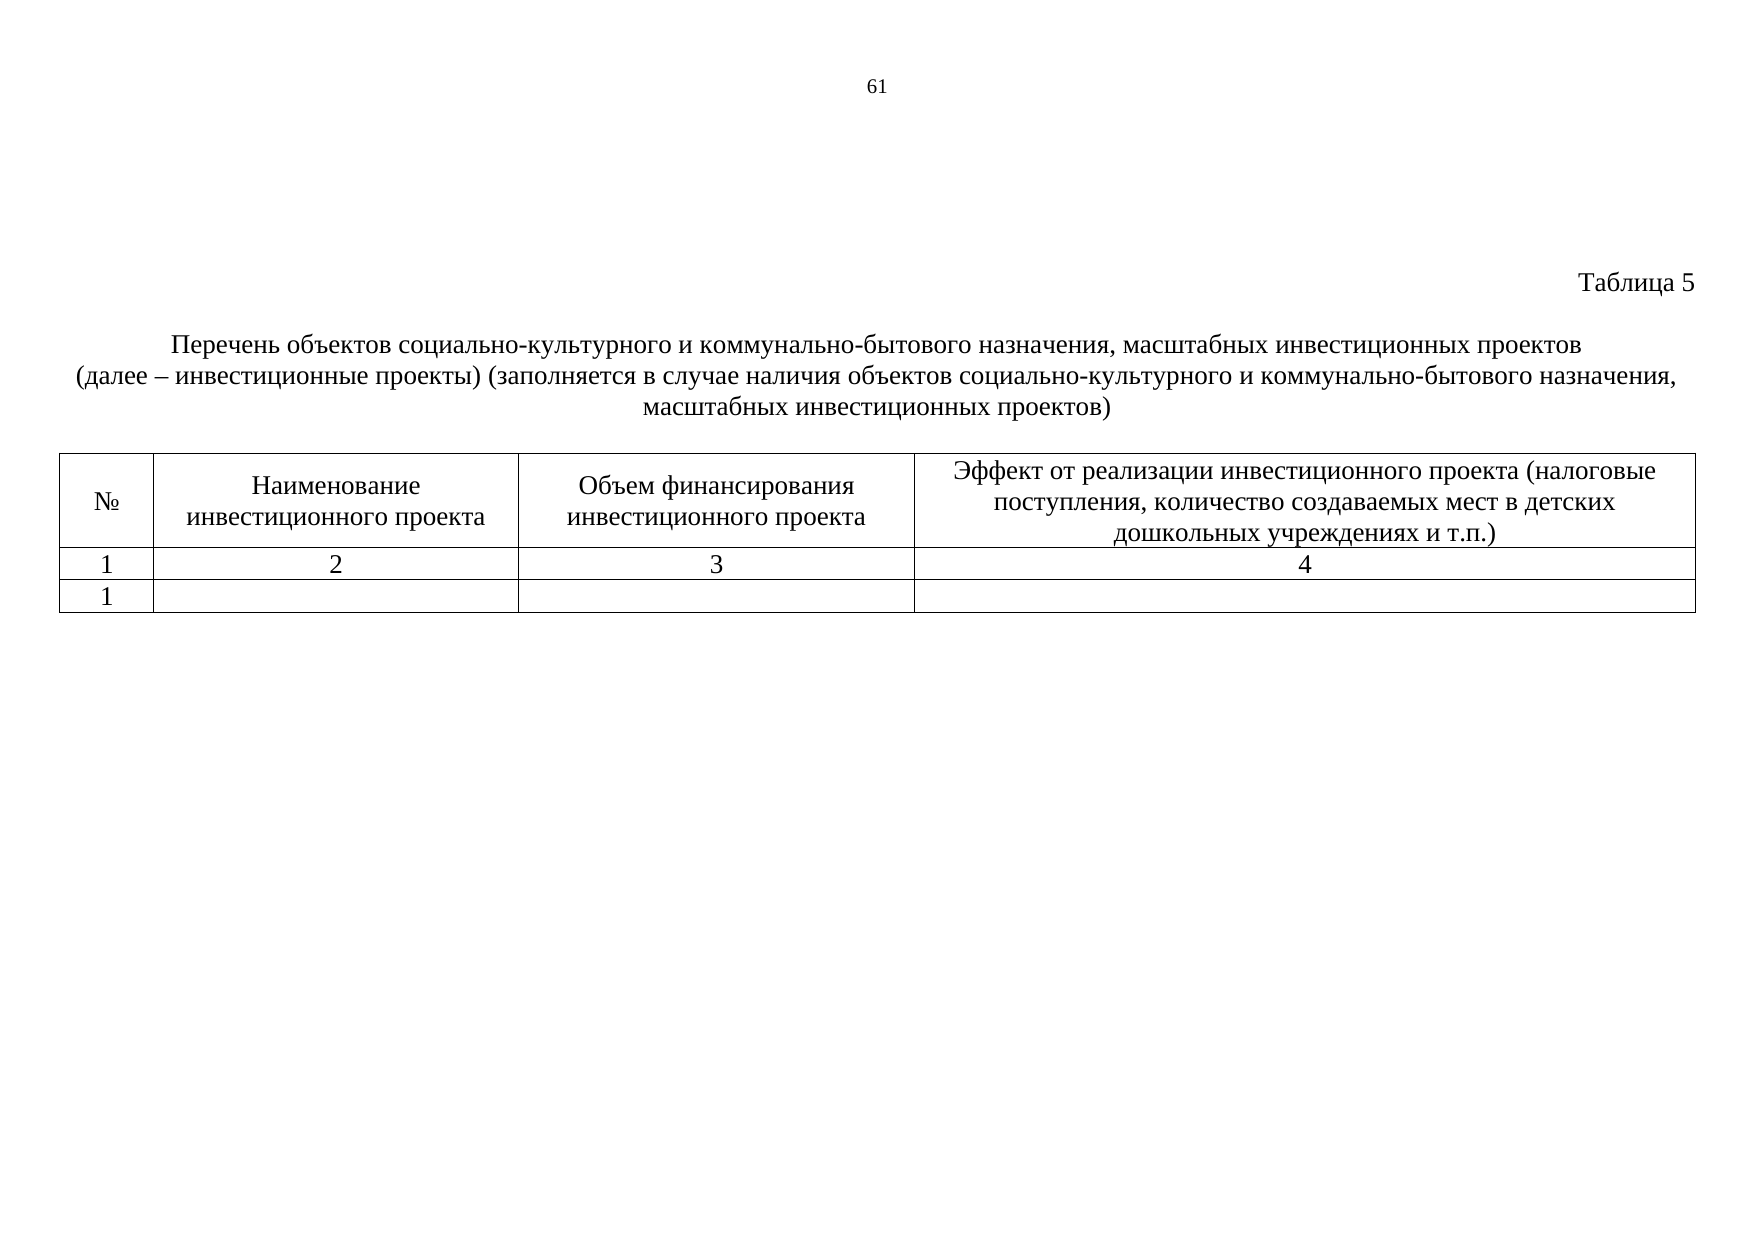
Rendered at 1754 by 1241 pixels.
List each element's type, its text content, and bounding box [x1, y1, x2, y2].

text Таблица 5 [59, 266, 1695, 297]
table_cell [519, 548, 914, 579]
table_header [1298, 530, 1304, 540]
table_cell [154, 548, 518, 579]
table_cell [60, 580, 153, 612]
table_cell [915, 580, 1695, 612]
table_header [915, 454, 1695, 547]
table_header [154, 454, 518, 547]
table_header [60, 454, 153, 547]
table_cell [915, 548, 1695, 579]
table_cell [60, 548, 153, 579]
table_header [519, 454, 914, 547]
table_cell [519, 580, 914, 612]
text (далее – инвестиционные проекты) (заполняется в случае наличия объектов социально-культурного и коммунально-бытового назначения, масштабных инвестиционных проектов) [59, 359, 1695, 422]
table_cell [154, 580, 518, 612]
text Перечень объектов социально-культурного и коммунально-бытового назначения, масштабных инвестиционных проектов [59, 328, 1695, 359]
